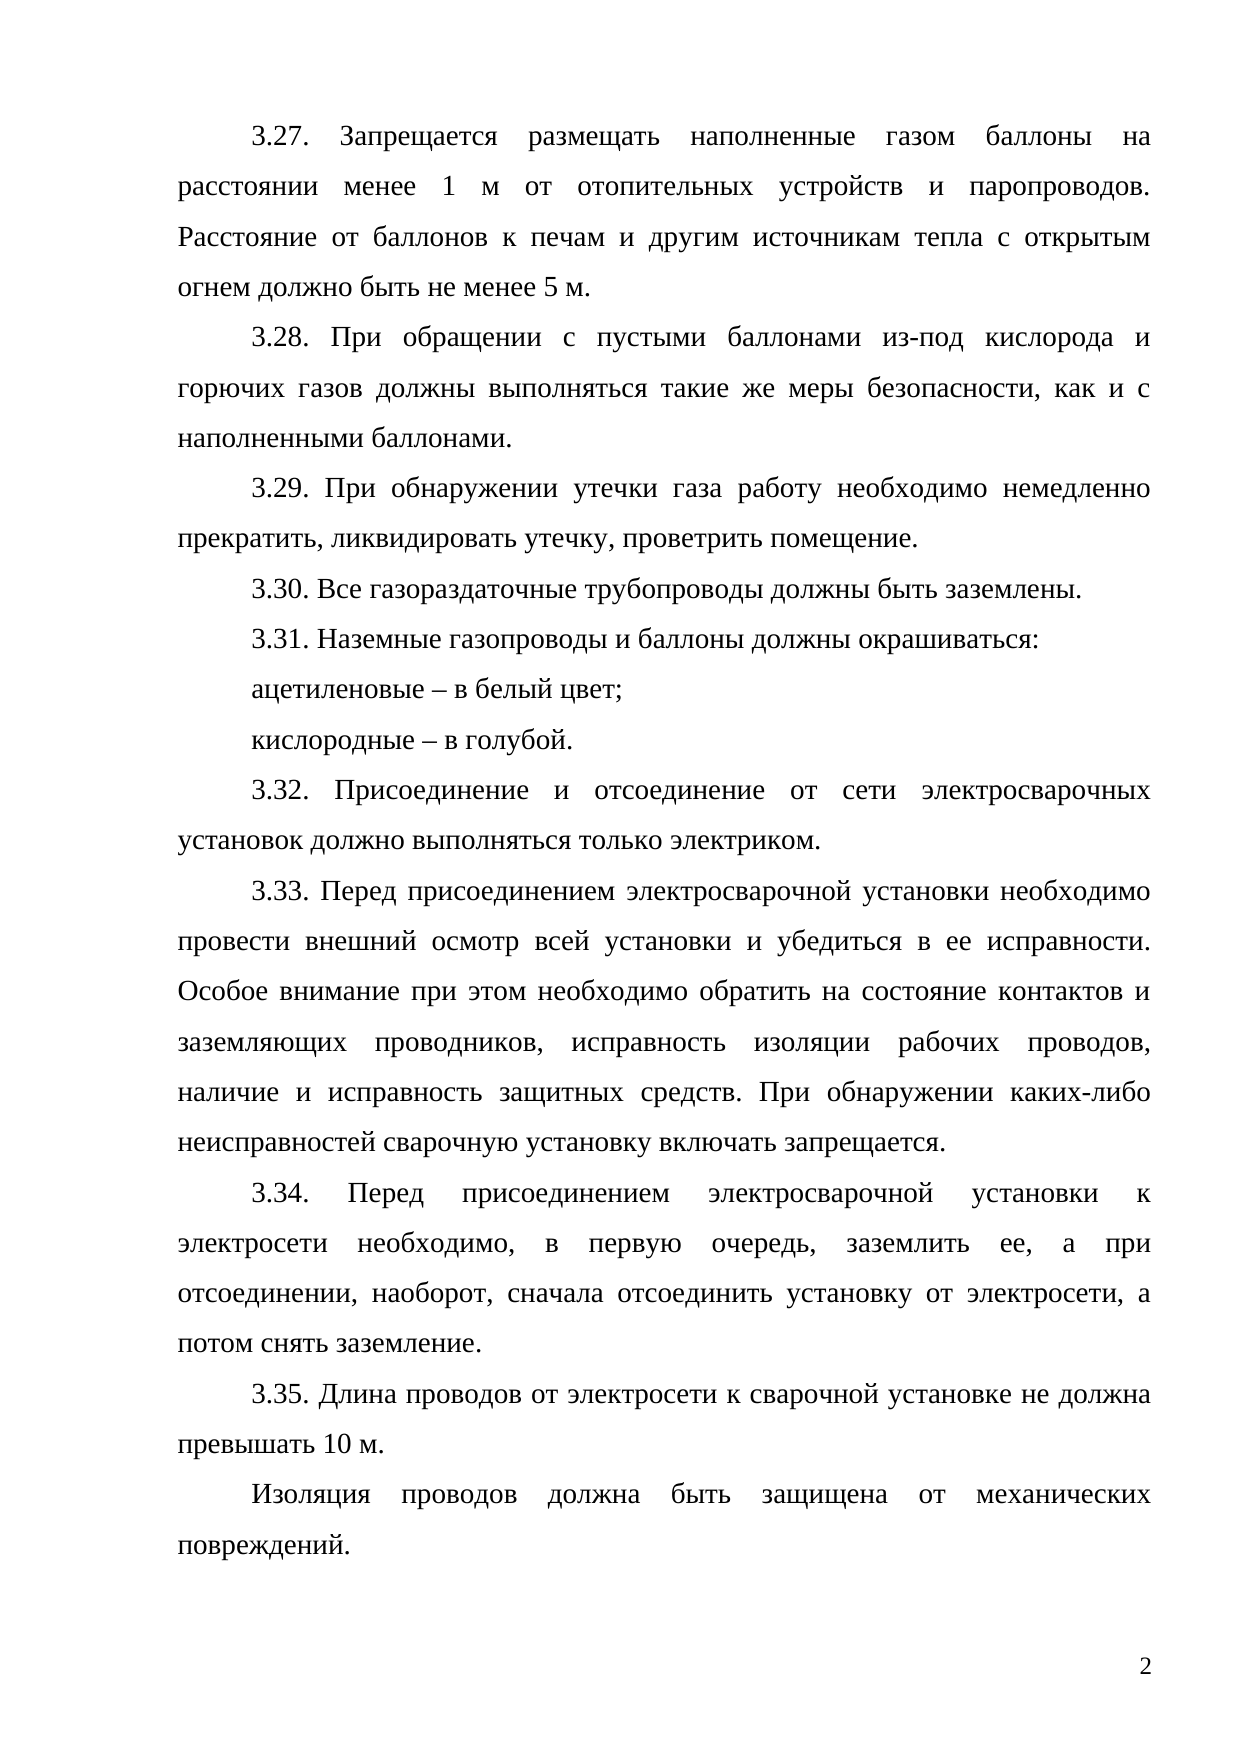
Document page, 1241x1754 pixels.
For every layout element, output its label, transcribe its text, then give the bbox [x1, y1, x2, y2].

text кислородные – в голубой. [177, 722, 1152, 755]
text 3.28. При обращении с пустыми баллонами из-под кислорода и горючих газов должны выполняться такие же меры безопасности, как и с наполненными баллонами. [177, 319, 1152, 453]
text Изоляция проводов должна быть защищена от механических повреждений. [177, 1477, 1152, 1560]
text ацетиленовые – в белый цвет; [177, 672, 1152, 705]
text 3.32. Присоединение и отсоединение от сети электросварочных установок должно выполняться только электриком. [177, 772, 1152, 856]
text 3.35. Длина проводов от электросети к сварочной установке не должна превышать 10 м. [177, 1376, 1152, 1460]
text 3.34. Перед присоединением электросварочной установки к электросети необходимо, в первую очередь, заземлить ее, а при отсоединении, наоборот, сначала отсоединить установку от электросети, а потом снять заземление. [177, 1175, 1152, 1359]
text 3.29. При обнаружении утечки газа работу необходимо немедленно прекратить, ликвидировать утечку, проветрить помещение. [177, 470, 1152, 554]
text 3.27. Запрещается размещать наполненные газом баллоны на расстоянии менее 1 м от отопительных устройств и паропроводов. Расстояние от баллонов к печам и другим источникам тепла с открытым огнем должно быть не менее 5 м. [177, 118, 1152, 303]
text 3.33. Перед присоединением электросварочной установки необходимо провести внешний осмотр всей установки и убедиться в ее исправности. Особое внимание при этом необходимо обратить на состояние контактов и заземляющих проводников, исправность изоляции рабочих проводов, наличие и исправность защитных средств. При обнаружении каких-либо неисправностей сварочную установку включать запрещается. [177, 873, 1152, 1158]
text 3.30. Все газораздаточные трубопроводы должны быть заземлены. [177, 571, 1152, 604]
text 3.31. Наземные газопроводы и баллоны должны окрашиваться: [177, 621, 1152, 655]
